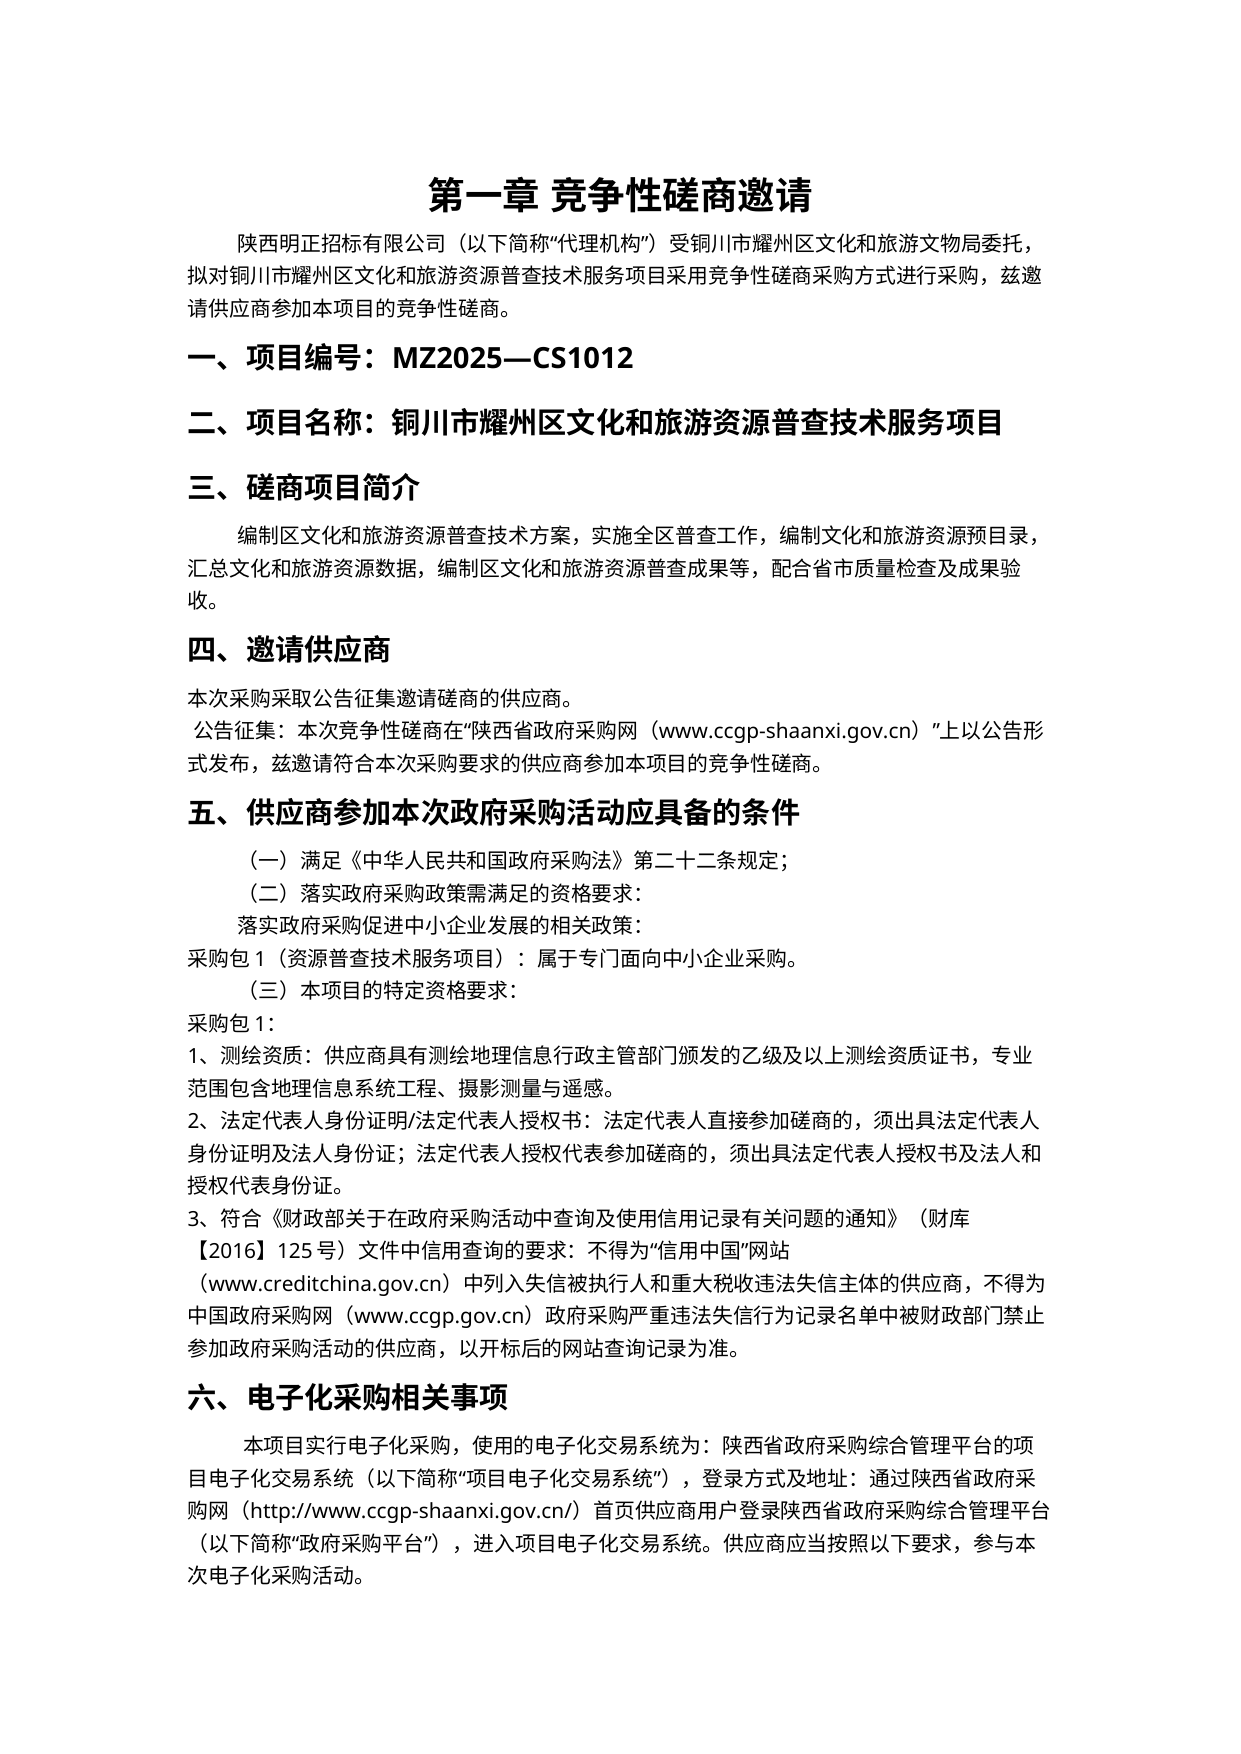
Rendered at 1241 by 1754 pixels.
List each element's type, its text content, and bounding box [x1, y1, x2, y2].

text 二、项目名称：铜川市耀州区文化和旅游资源普查技术服务项目 [187, 389, 1053, 454]
text （三）本项目的特定资格要求： [187, 974, 1053, 1007]
text 本次采购采取公告征集邀请磋商的供应商。 [187, 682, 1053, 714]
text 陕西明正招标有限公司（以下简称“代理机构”）受铜川市耀州区文化和旅游文物局委托，拟对铜川市耀州区文化和旅游资源普查技术服务项目采用竞争性磋商采购方式进行采购，兹邀请供应商参加本项目的竞争性磋商。 [187, 227, 1053, 324]
text 落实政府采购促进中小企业发展的相关政策： [187, 909, 1053, 942]
text 六、电子化采购相关事项 [187, 1364, 1053, 1429]
text （二）落实政府采购政策需满足的资格要求： [187, 877, 1053, 909]
text 采购包1（资源普查技术服务项目）：属于专门面向中小企业采购。 [187, 942, 1053, 974]
text 四、邀请供应商 [187, 617, 1053, 682]
text 编制区文化和旅游资源普查技术方案，实施全区普查工作，编制文化和旅游资源预目录，汇总文化和旅游资源数据，编制区文化和旅游资源普查成果等，配合省市质量检查及成果验收。 [187, 519, 1053, 617]
text 3、符合《财政部关于在政府采购活动中查询及使用信用记录有关问题的通知》（财库【2016】125号）文件中信用查询的要求：不得为“信用中国”网站（www.creditchina.gov.cn）中列入失信被执行人和重大税收违法失信主体的供应商，不得为中国政府采购网（www.ccgp.gov.cn）政府采购严重违法失信行为记录名单中被财政部门禁止参加政府采购活动的供应商，以开标后的网站查询记录为准。 [187, 1202, 1053, 1364]
text 2、法定代表人身份证明/法定代表人授权书：法定代表人直接参加磋商的，须出具法定代表人身份证明及法人身份证；法定代表人授权代表参加磋商的，须出具法定代表人授权书及法人和授权代表身份证。 [187, 1104, 1053, 1202]
text 一、项目编号：MZ2025—CS1012 [187, 324, 1053, 389]
text 第一章 竞争性磋商邀请 [187, 162, 1053, 227]
text 公告征集：本次竞争性磋商在“陕西省政府采购网（www.ccgp-shaanxi.gov.cn）”上以公告形式发布，兹邀请符合本次采购要求的供应商参加本项目的竞争性磋商。 [187, 714, 1053, 779]
text 本项目实行电子化采购，使用的电子化交易系统为：陕西省政府采购综合管理平台的项目电子化交易系统（以下简称“项目电子化交易系统”），登录方式及地址：通过陕西省政府采购网（http://www.ccgp-shaanxi.gov.cn/）首页供应商用户登录陕西省政府采购综合管理平台（以下简称“政府采购平台”），进入项目电子化交易系统。供应商应当按照以下要求，参与本次电子化采购活动。 [187, 1429, 1053, 1592]
text 五、供应商参加本次政府采购活动应具备的条件 [187, 779, 1053, 844]
text 1、测绘资质：供应商具有测绘地理信息行政主管部门颁发的乙级及以上测绘资质证书，专业范围包含地理信息系统工程、摄影测量与遥感。 [187, 1039, 1053, 1104]
text （一）满足《中华人民共和国政府采购法》第二十二条规定； [187, 844, 1053, 877]
text 采购包1： [187, 1007, 1053, 1039]
text 三、磋商项目简介 [187, 454, 1053, 519]
